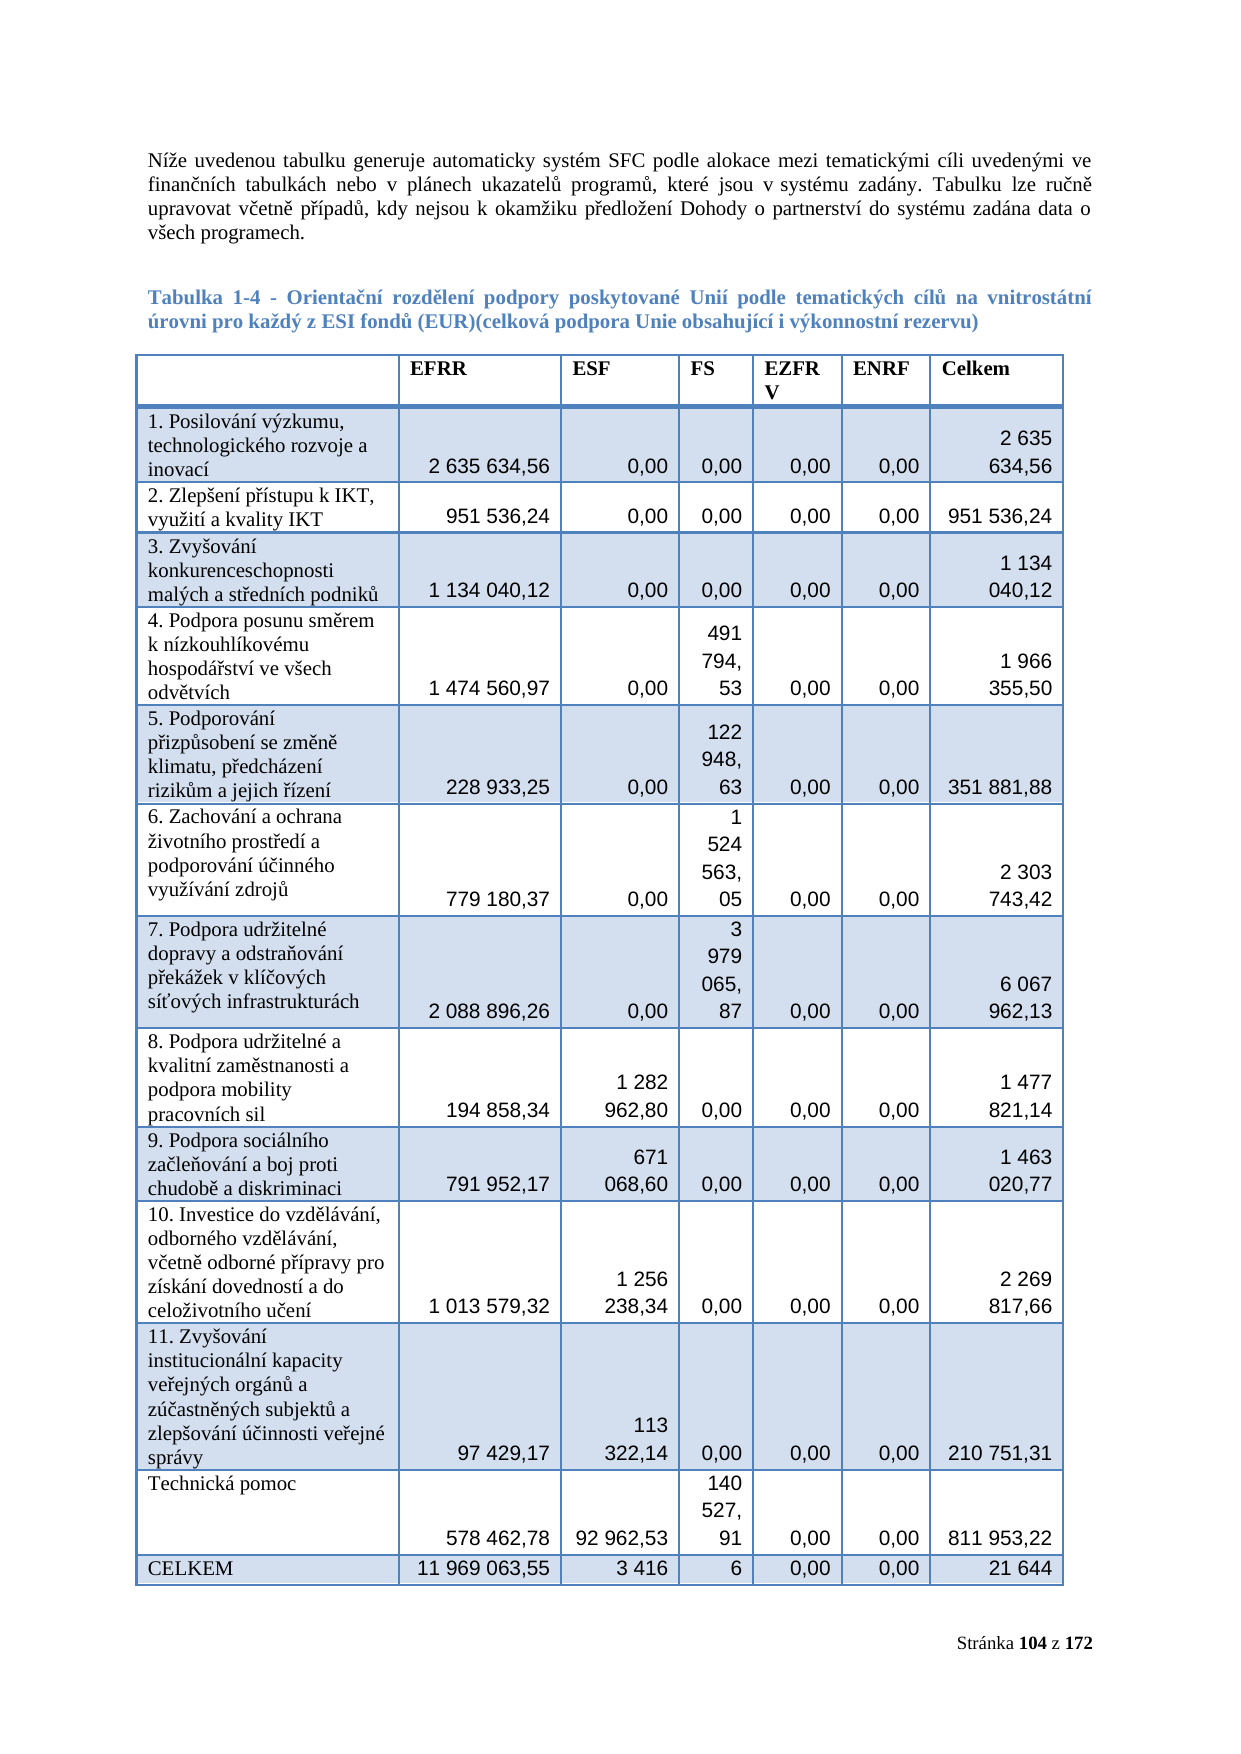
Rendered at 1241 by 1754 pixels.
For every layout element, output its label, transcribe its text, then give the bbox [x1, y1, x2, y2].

table_cell 0,00 [843, 1128, 929, 1200]
table_cell 0,00 [843, 1556, 929, 1583]
table_cell 1 134 040,12 [400, 534, 560, 606]
table_cell 0,00 [680, 1128, 752, 1200]
table_cell 951 536,24 [931, 483, 1062, 531]
table_cell 0,00 [843, 1029, 929, 1126]
table_cell 5. Podporování přizpůsobení se změně klimatu, předcházení rizikům a jejich řízení [138, 706, 398, 802]
table_cell 0,00 [843, 534, 929, 606]
text Níže uvedenou tabulku generuje automaticky systém SFC podle alokace mezi tematickými cíli uvedenými ve finančních tabulkách nebo v plánech ukazatelů programů, které jsou v systému zadány. Tabulku lze ručně upravovat včetně případů, kdy nejsou k okamžiku předložení Dohody o partnerství do systému zadána data o všech programech. [148, 148, 1092, 244]
text Tabulka 1-4 - Orientační rozdělení podpory poskytované Unií podle tematických cílů na vnitrostátní úrovni pro každý z ESI fondů (EUR)(celková podpora Unie obsahující i výkonnostní rezervu) [148, 285, 1092, 333]
table_cell 1 524 563,05 [680, 805, 752, 915]
table_cell 3 979 065,87 [680, 917, 752, 1027]
table_header Celkem [931, 356, 1062, 404]
table_header ENRF [843, 356, 929, 404]
table_cell 0,00 [754, 917, 841, 1027]
table_cell 21 644 517,95 [931, 1556, 1062, 1583]
table_cell 0,00 [843, 608, 929, 704]
table_cell 0,00 [754, 608, 841, 704]
table_cell 1 463 020,77 [931, 1128, 1062, 1200]
table_cell 3. Zvyšování konkurenceschopnosti malých a středních podniků [138, 534, 398, 606]
table_cell 6 067 962,13 [931, 917, 1062, 1027]
table_cell 0,00 [754, 1029, 841, 1126]
table_cell 228 933,25 [400, 706, 560, 802]
table_cell 491 794,53 [680, 608, 752, 704]
table_cell 0,00 [562, 706, 678, 802]
table_cell 1. Posilování výzkumu, technologického rozvoje a inovací [138, 409, 398, 481]
table_cell 578 462,78 [400, 1471, 560, 1553]
table_cell 0,00 [680, 1029, 752, 1126]
table_cell 0,00 [843, 706, 929, 802]
table_cell 7. Podpora udržitelné dopravy a odstraňování překážek v klíčových síťových infrastrukturách [138, 917, 398, 1027]
table_cell 1 134 040,12 [931, 534, 1062, 606]
table_cell 0,00 [754, 483, 841, 531]
table_cell 8. Podpora udržitelné a kvalitní zaměstnanosti a podpora mobility pracovních sil [138, 1029, 398, 1126]
table_cell 0,00 [562, 409, 678, 481]
table_cell 0,00 [562, 483, 678, 531]
table_header EZFRV [754, 356, 841, 404]
table_cell 0,00 [680, 534, 752, 606]
table_cell 6 258 899,99 [680, 1556, 752, 1583]
table_cell 0,00 [754, 706, 841, 802]
table_cell 97 429,17 [400, 1324, 560, 1469]
table_header FS [680, 356, 752, 404]
table_header EFRR [400, 356, 560, 404]
table_cell 0,00 [562, 805, 678, 915]
table_cell 0,00 [754, 1471, 841, 1553]
table_cell 951 536,24 [400, 483, 560, 531]
table_cell 92 962,53 [562, 1471, 678, 1553]
table_cell 140 527,91 [680, 1471, 752, 1553]
table_cell 0,00 [754, 1128, 841, 1200]
table_cell 2 635 634,56 [931, 409, 1062, 481]
table_cell 0,00 [843, 1202, 929, 1322]
table_cell 0,00 [754, 805, 841, 915]
table_cell 0,00 [562, 917, 678, 1027]
table_cell 1 256 238,34 [562, 1202, 678, 1322]
table_cell 0,00 [843, 917, 929, 1027]
table_cell 210 751,31 [931, 1324, 1062, 1469]
table_header ESF [562, 356, 678, 404]
table_cell 9. Podpora sociálního začleňování a boj proti chudobě a diskriminaci [138, 1128, 398, 1200]
table_cell 1 013 579,32 [400, 1202, 560, 1322]
table_cell 10. Investice do vzdělávání, odborného vzdělávání, včetně odborné přípravy pro získání dovedností a do celoživotního učení [138, 1202, 398, 1322]
table_cell 122 948,63 [680, 706, 752, 802]
table_cell 194 858,34 [400, 1029, 560, 1126]
table_cell 0,00 [754, 1202, 841, 1322]
table_cell 11 969 063,55 [400, 1556, 560, 1583]
table_cell 0,00 [680, 409, 752, 481]
table_cell Technická pomoc [138, 1471, 398, 1553]
table_cell 11. Zvyšování institucionální kapacity veřejných orgánů a zúčastněných subjektů a zlepšování účinnosti veřejné správy [138, 1324, 398, 1469]
table_cell 811 953,22 [931, 1471, 1062, 1553]
table_cell 351 881,88 [931, 706, 1062, 802]
table_cell 0,00 [562, 534, 678, 606]
table_cell 0,00 [843, 805, 929, 915]
table_cell 2 269 817,66 [931, 1202, 1062, 1322]
table_cell CELKEM [138, 1556, 398, 1583]
table_cell 0,00 [754, 1324, 841, 1469]
table_cell 671 068,60 [562, 1128, 678, 1200]
table_cell 1 966 355,50 [931, 608, 1062, 704]
table_cell 0,00 [680, 1202, 752, 1322]
table_cell 2 303 743,42 [931, 805, 1062, 915]
table_cell 6. Zachování a ochrana životního prostředí a podporování účinného využívání zdrojů [138, 805, 398, 915]
table_cell 1 282 962,80 [562, 1029, 678, 1126]
table_cell 0,00 [754, 409, 841, 481]
table_cell 0,00 [843, 409, 929, 481]
table_cell 0,00 [680, 483, 752, 531]
table_cell 0,00 [843, 483, 929, 531]
table_cell 0,00 [843, 1324, 929, 1469]
table_cell 0,00 [843, 1471, 929, 1553]
table_cell 779 180,37 [400, 805, 560, 915]
table_cell 0,00 [754, 534, 841, 606]
table_cell 791 952,17 [400, 1128, 560, 1200]
table_cell 0,00 [680, 1324, 752, 1469]
table_cell 2 635 634,56 [400, 409, 560, 481]
table_header [138, 356, 398, 404]
table_cell 1 474 560,97 [400, 608, 560, 704]
table_cell 4. Podpora posunu směrem k nízkouhlíkovému hospodářství ve všech odvětvích [138, 608, 398, 704]
table_cell 0,00 [562, 608, 678, 704]
table_cell 2. Zlepšení přístupu k IKT, využití a kvality IKT [138, 483, 398, 531]
table_cell 2 088 896,26 [400, 917, 560, 1027]
table_cell 113 322,14 [562, 1324, 678, 1469]
table_cell 1 477 821,14 [931, 1029, 1062, 1126]
table_cell 0,00 [754, 1556, 841, 1583]
table_cell 3 416 554,41 [562, 1556, 678, 1583]
